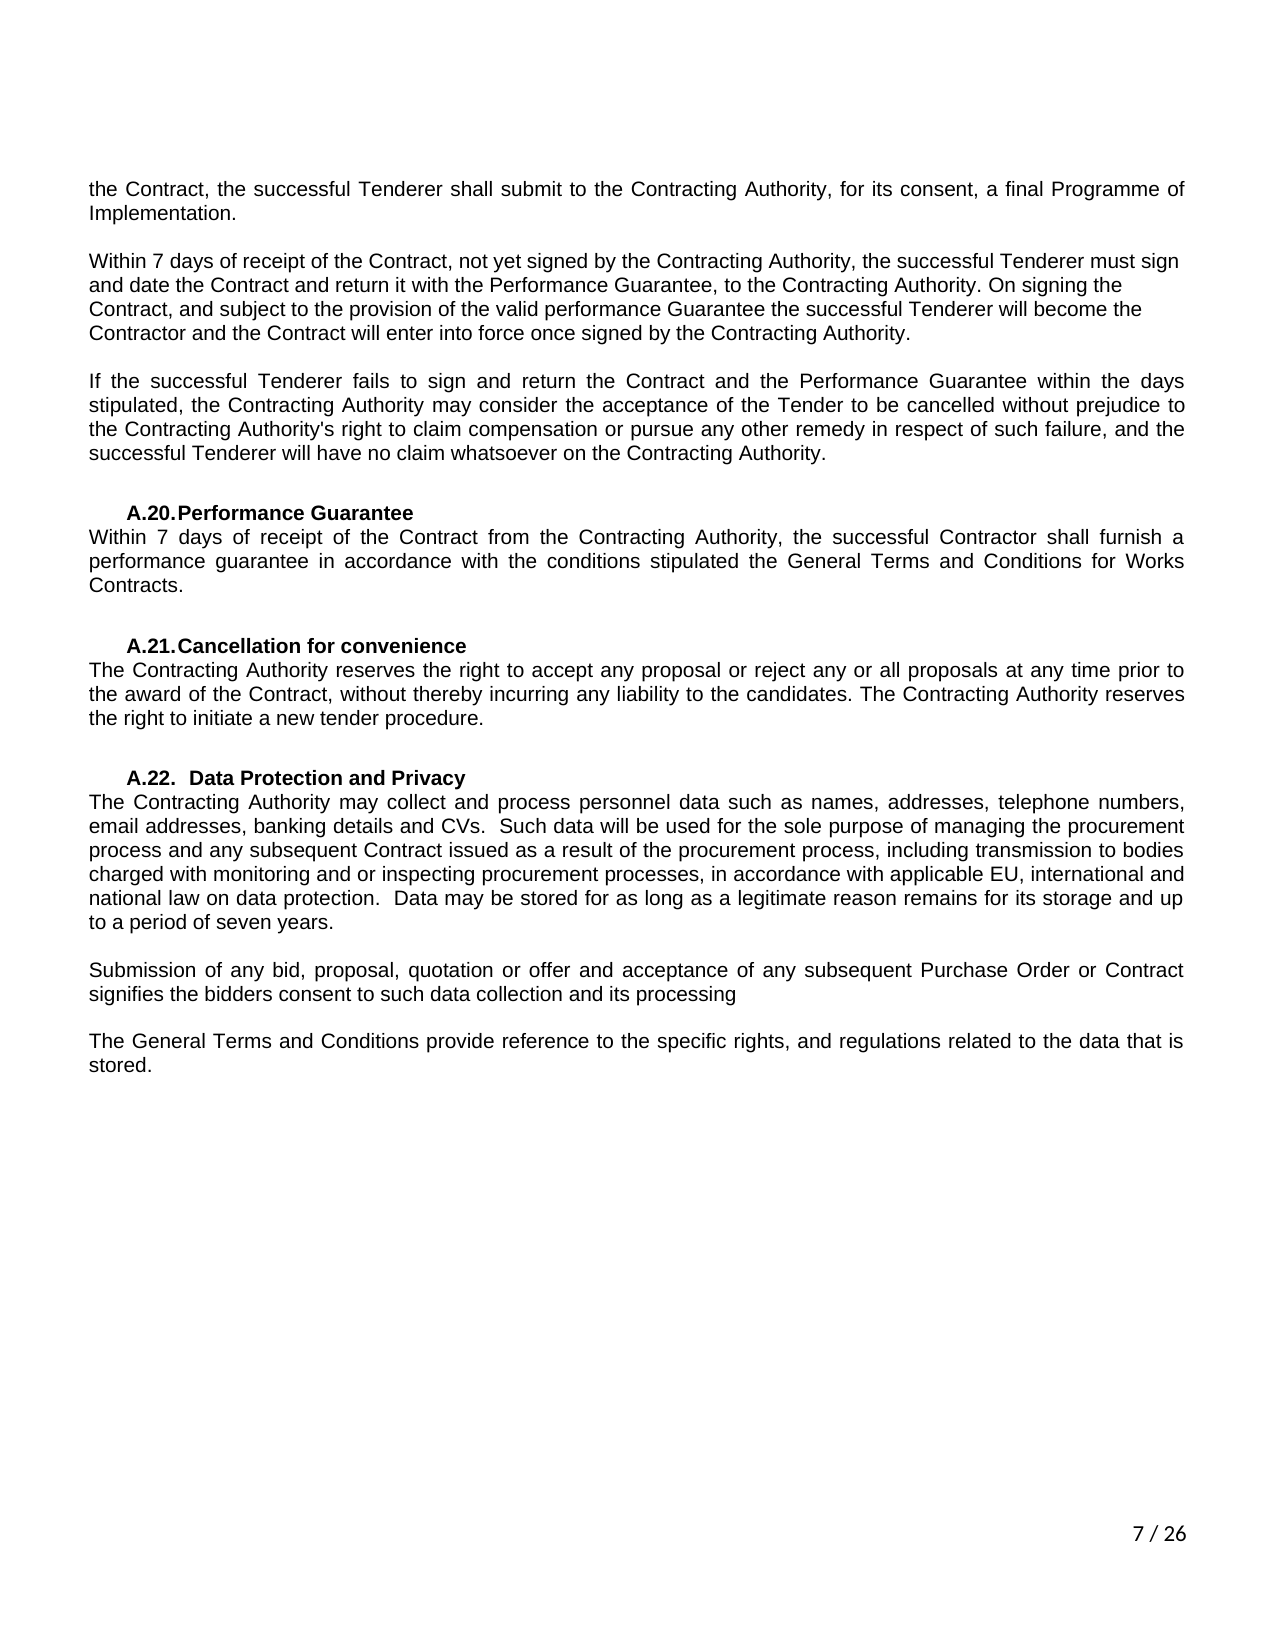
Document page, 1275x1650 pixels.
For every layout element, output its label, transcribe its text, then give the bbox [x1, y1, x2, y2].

text If the successful Tenderer fails to sign and return the Contract and the Performance Guarantee within the days stipulated, the Contracting Authority may consider the acceptance of the Tender to be cancelled without prejudice to the Contracting Authority's right to claim compensation or pursue any other remedy in respect of such failure, and the successful Tenderer will have no claim whatsoever on the Contracting Authority. [89, 369, 1186, 465]
text Submission of any bid, proposal, quotation or offer and acceptance of any subsequent Purchase Order or Contract signifies the bidders consent to such data collection and its processing [89, 957, 1186, 1005]
list Data Protection and Privacy [126, 766, 1186, 790]
text The General Terms and Conditions provide reference to the specific rights, and regulations related to the data that is stored. [89, 1029, 1186, 1077]
text The Contracting Authority reserves the right to accept any proposal or reject any or all proposals at any time prior to the award of the Contract, without thereby incurring any liability to the candidates. The Contracting Authority reserves the right to initiate a new tender procedure. [89, 657, 1186, 729]
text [89, 177, 1186, 225]
text Within 7 days of receipt of the Contract, not yet signed by the Contracting Authority, the successful Tenderer must sign and date the Contract and return it with the Performance Guarantee, to the Contracting Authority. On signing the Contract, and subject to the provision of the valid performance Guarantee the successful Tenderer will become the Contractor and the Contract will enter into force once signed by the Contracting Authority. [89, 249, 1186, 345]
list Cancellation for convenience [126, 633, 1186, 657]
text Within 7 days of receipt of the Contract from the Contracting Authority, the successful Contractor shall furnish a performance guarantee in accordance with the conditions stipulated the General Terms and Conditions for Works Contracts. [89, 525, 1186, 597]
list Performance Guarantee [126, 501, 1186, 525]
text The Contracting Authority may collect and process personnel data such as names, addresses, telephone numbers, email addresses, banking details and CVs. Such data will be used for the sole purpose of managing the procurement process and any subsequent Contract issued as a result of the procurement process, including transmission to bodies charged with monitoring and or inspecting procurement processes, in accordance with applicable EU, international and national law on data protection. Data may be stored for as long as a legitimate reason remains for its storage and up to a period of seven years. [89, 790, 1186, 933]
